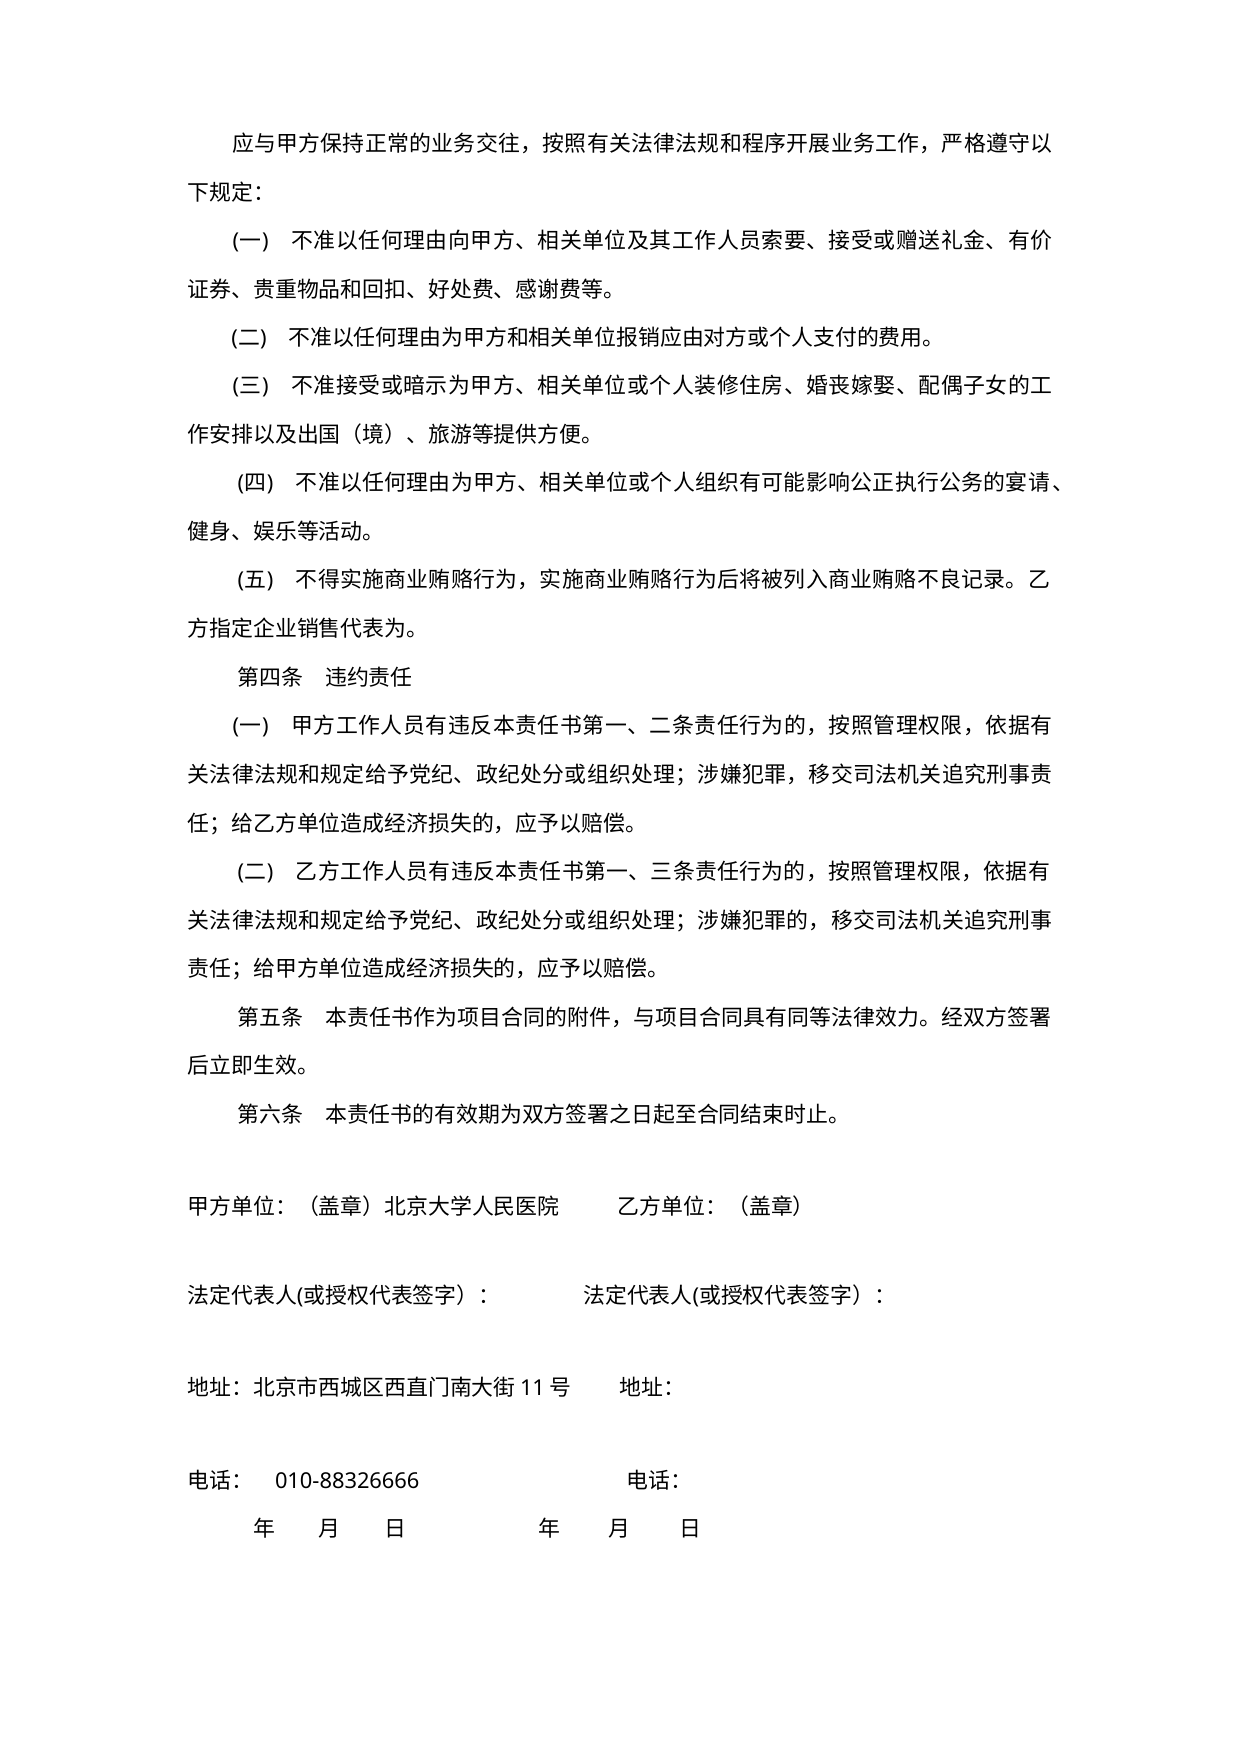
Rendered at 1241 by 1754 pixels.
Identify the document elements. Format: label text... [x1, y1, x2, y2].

text 第四条 违约责任 [187, 659, 1053, 692]
text 法定代表人(或授权代表签字）： 法定代表人(或授权代表签字）： [187, 1278, 1053, 1310]
text 年 月 日 年 月 日 [187, 1511, 1053, 1542]
text (一) 甲方工作人员有违反本责任书第一、二条责任行为的，按照管理权限，依据有关法律法规和规定给予党纪、政纪处分或组织处理；涉嫌犯罪，移交司法机关追究刑事责任；给乙方单位造成经济损失的，应予以赔偿。 [187, 708, 1053, 838]
text 第六条 本责任书的有效期为双方签署之日起至合同结束时止。 [187, 1096, 1053, 1129]
text (四) 不准以任何理由为甲方、相关单位或个人组织有可能影响公正执行公务的宴请、健身、娱乐等活动。 [187, 465, 1053, 546]
text 应与甲方保持正常的业务交往，按照有关法律法规和程序开展业务工作，严格遵守以下规定： [187, 126, 1053, 207]
text (二) 乙方工作人员有违反本责任书第一、三条责任行为的，按照管理权限，依据有关法律法规和规定给予党纪、政纪处分或组织处理；涉嫌犯罪的，移交司法机关追究刑事责任；给甲方单位造成经济损失的，应予以赔偿。 [187, 853, 1053, 983]
text (二) 不准以任何理由为甲方和相关单位报销应由对方或个人支付的费用。 [187, 320, 1053, 352]
text 甲方单位：（盖章）北京大学人民医院 乙方单位：（盖章） [187, 1189, 1053, 1221]
text (五) 不得实施商业贿赂行为，实施商业贿赂行为后将被列入商业贿赂不良记录。乙方指定企业销售代表为。 [187, 562, 1053, 643]
text 第五条 本责任书作为项目合同的附件，与项目合同具有同等法律效力。经双方签署后立即生效。 [187, 999, 1053, 1081]
text (三) 不准接受或暗示为甲方、相关单位或个人装修住房、婚丧嫁娶、配偶子女的工作安排以及出国（境）、旅游等提供方便。 [187, 368, 1053, 449]
text 电话： 010-88326666 电话： [187, 1463, 1053, 1495]
text (一) 不准以任何理由向甲方、相关单位及其工作人员索要、接受或赠送礼金、有价证券、贵重物品和回扣、好处费、感谢费等。 [187, 223, 1053, 304]
text 地址：北京市西城区西直门南大街11号 地址： [187, 1370, 1053, 1402]
